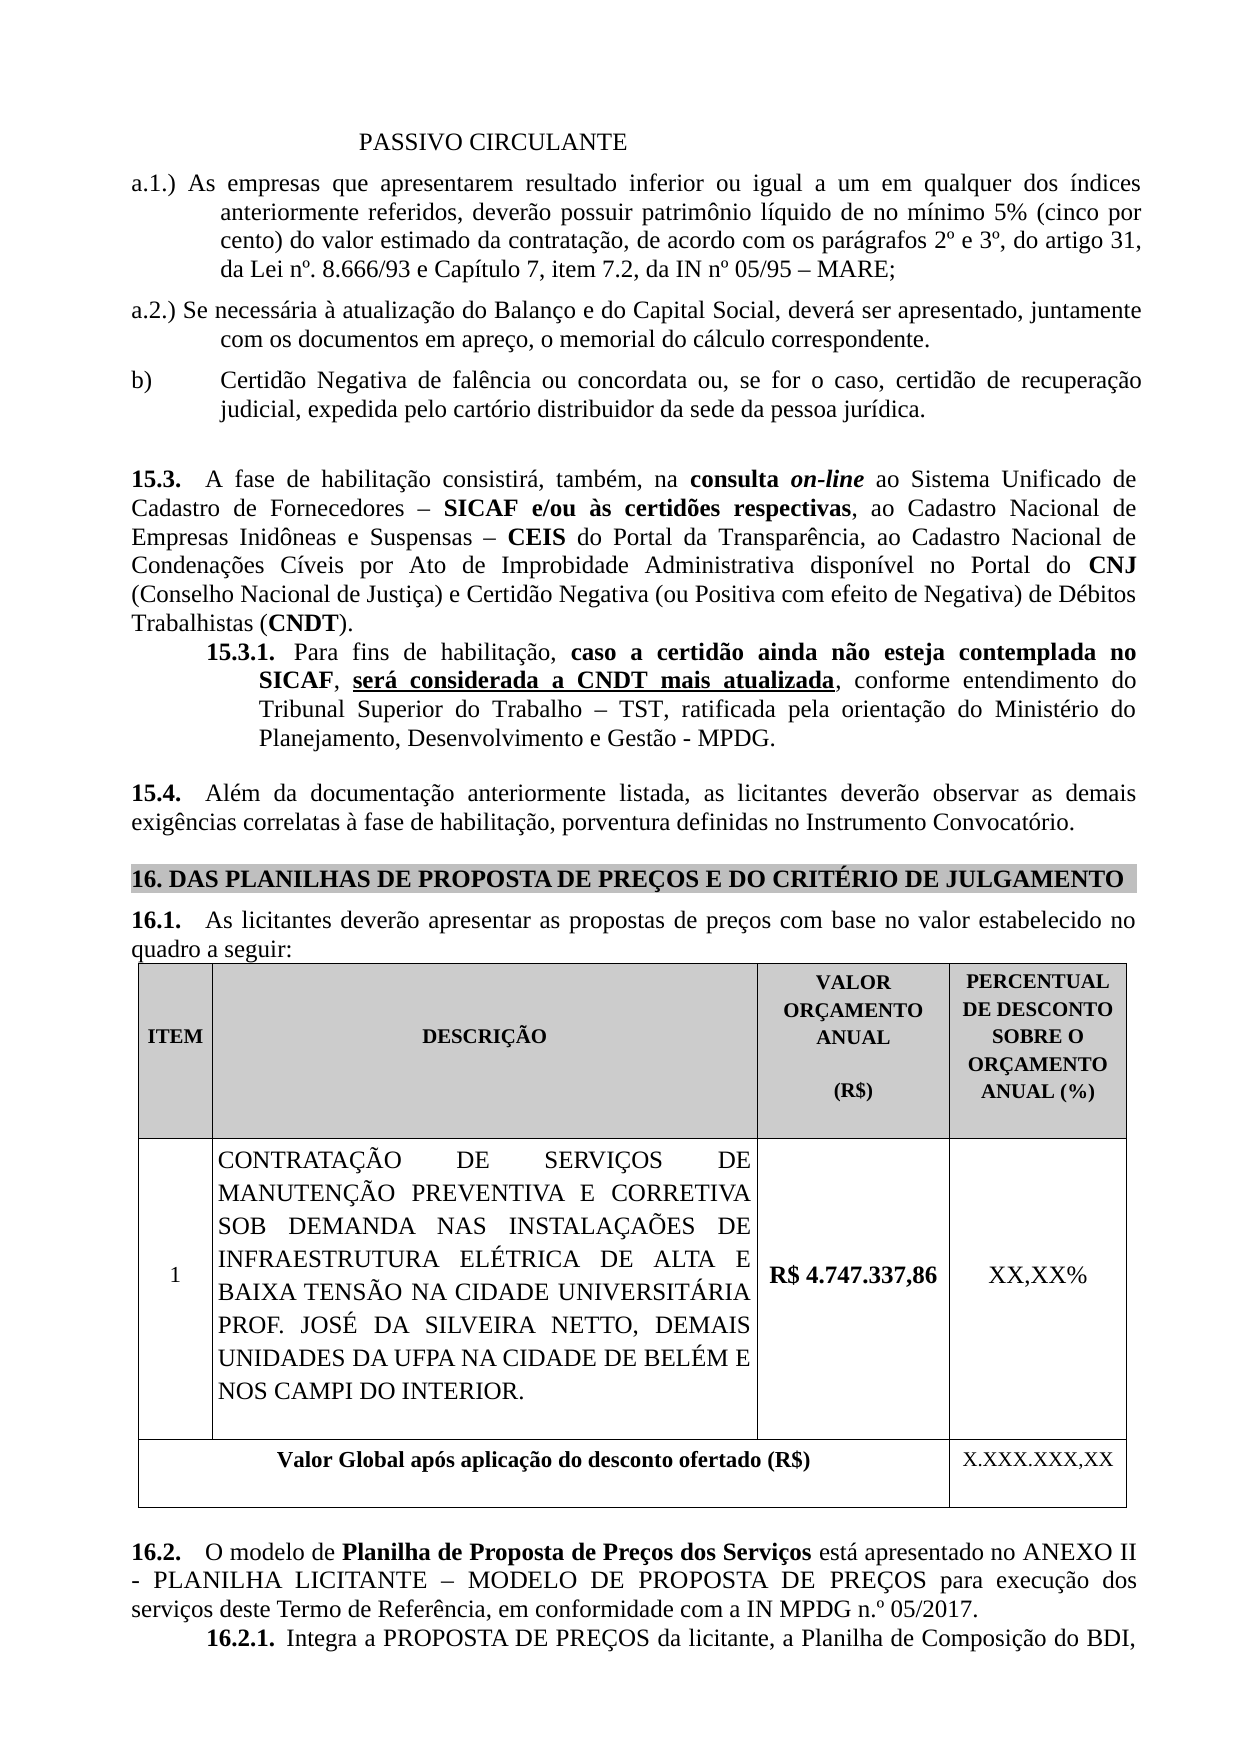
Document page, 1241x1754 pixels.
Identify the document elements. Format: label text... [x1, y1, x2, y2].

list Para fins de habilitação, caso a certidão ainda não esteja contemplada no SICAF, será considerada a CNDT mais atualizada, conforme entendimento do Tribunal Superior do Trabalho – TST, ratificada pela orientação do Ministério do Planejamento, Desenvolvimento e Gestão - MPDG. [206, 637, 1137, 752]
list O modelo de Planilha de Proposta de Preços dos Serviços está apresentado no ANEXO II - PLANILHA LICITANTE – MODELO DE PROPOSTA DE PREÇOS para execução dos serviços deste Termo de Referência, em conformidade com a IN MPDG n.º 05/2017. [131, 1537, 1137, 1623]
list Além da documentação anteriormente listada, as licitantes deverão observar as demais exigências correlatas à fase de habilitação, porventura definidas no Instrumento Convocatório. [131, 778, 1137, 835]
table_cell X.XXX.XXX,XX [950, 1440, 1126, 1507]
table_cell Valor Global após aplicação do desconto ofertado (R$) [139, 1440, 949, 1507]
table_header PERCENTUAL DE DESCONTO SOBRE O ORÇAMENTO ANUAL (%) [950, 964, 1126, 1138]
text PASSIVO CIRCULANTE [131, 127, 1143, 155]
list A fase de habilitação consistirá, também, na consulta on-line ao Sistema Unificado de Cadastro de Fornecedores – SICAF e/ou às certidões respectivas, ao Cadastro Nacional de Empresas Inidôneas e Suspensas – CEIS do Portal da Transparência, ao Cadastro Nacional de Condenações Cíveis por Ato de Improbidade Administrativa disponível no Portal do CNJ (Conselho Nacional de Justiça) e Certidão Negativa (ou Positiva com efeito de Negativa) de Débitos Trabalhistas (CNDT). [131, 464, 1137, 637]
table_header ITEM [139, 964, 212, 1138]
table_cell 1 [139, 1139, 212, 1439]
text a.1.) As empresas que apresentarem resultado inferior ou igual a um em qualquer dos índices anteriormente referidos, deverão possuir patrimônio líquido de no mínimo 5% (cinco por cento) do valor estimado da contratação, de acordo com os parágrafos 2º e 3º, do artigo 31, da Lei nº. 8.666/93 e Capítulo 7, item 7.2, da IN nº 05/95 – MARE; [131, 168, 1143, 283]
list DAS PLANILHAS DE PROPOSTA DE PREÇOS E DO CRITÉRIO DE JULGAMENTO [131, 864, 1137, 893]
table_header DESCRIÇÃO [213, 964, 757, 1138]
table_header VALOR ORÇAMENTO ANUAL (R$) [758, 964, 949, 1138]
table_cell CONTRATAÇÃO DE SERVIÇOS DE MANUTENÇÃO PREVENTIVA E CORRETIVA SOB DEMANDA NAS INSTALAÇAÕES DE INFRAESTRUTURA ELÉTRICA DE ALTA E BAIXA TENSÃO NA CIDADE UNIVERSITÁRIA PROF. JOSÉ DA SILVEIRA NETTO, DEMAIS UNIDADES DA UFPA NA CIDADE DE BELÉM E NOS CAMPI DO INTERIOR. [213, 1139, 757, 1439]
list As licitantes deverão apresentar as propostas de preços com base no valor estabelecido no quadro a seguir: [131, 905, 1137, 963]
text a.2.) Se necessária à atualização do Balanço e do Capital Social, deverá ser apresentado, juntamente com os documentos em apreço, o memorial do cálculo correspondente. [131, 295, 1143, 353]
table_cell R$ 4.747.337,86 [758, 1139, 949, 1439]
text b) Certidão Negativa de falência ou concordata ou, se for o caso, certidão de recuperação judicial, expedida pelo cartório distribuidor da sede da pessoa jurídica. [131, 365, 1143, 423]
table_cell XX,XX% [950, 1139, 1126, 1439]
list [206, 1623, 1137, 1652]
